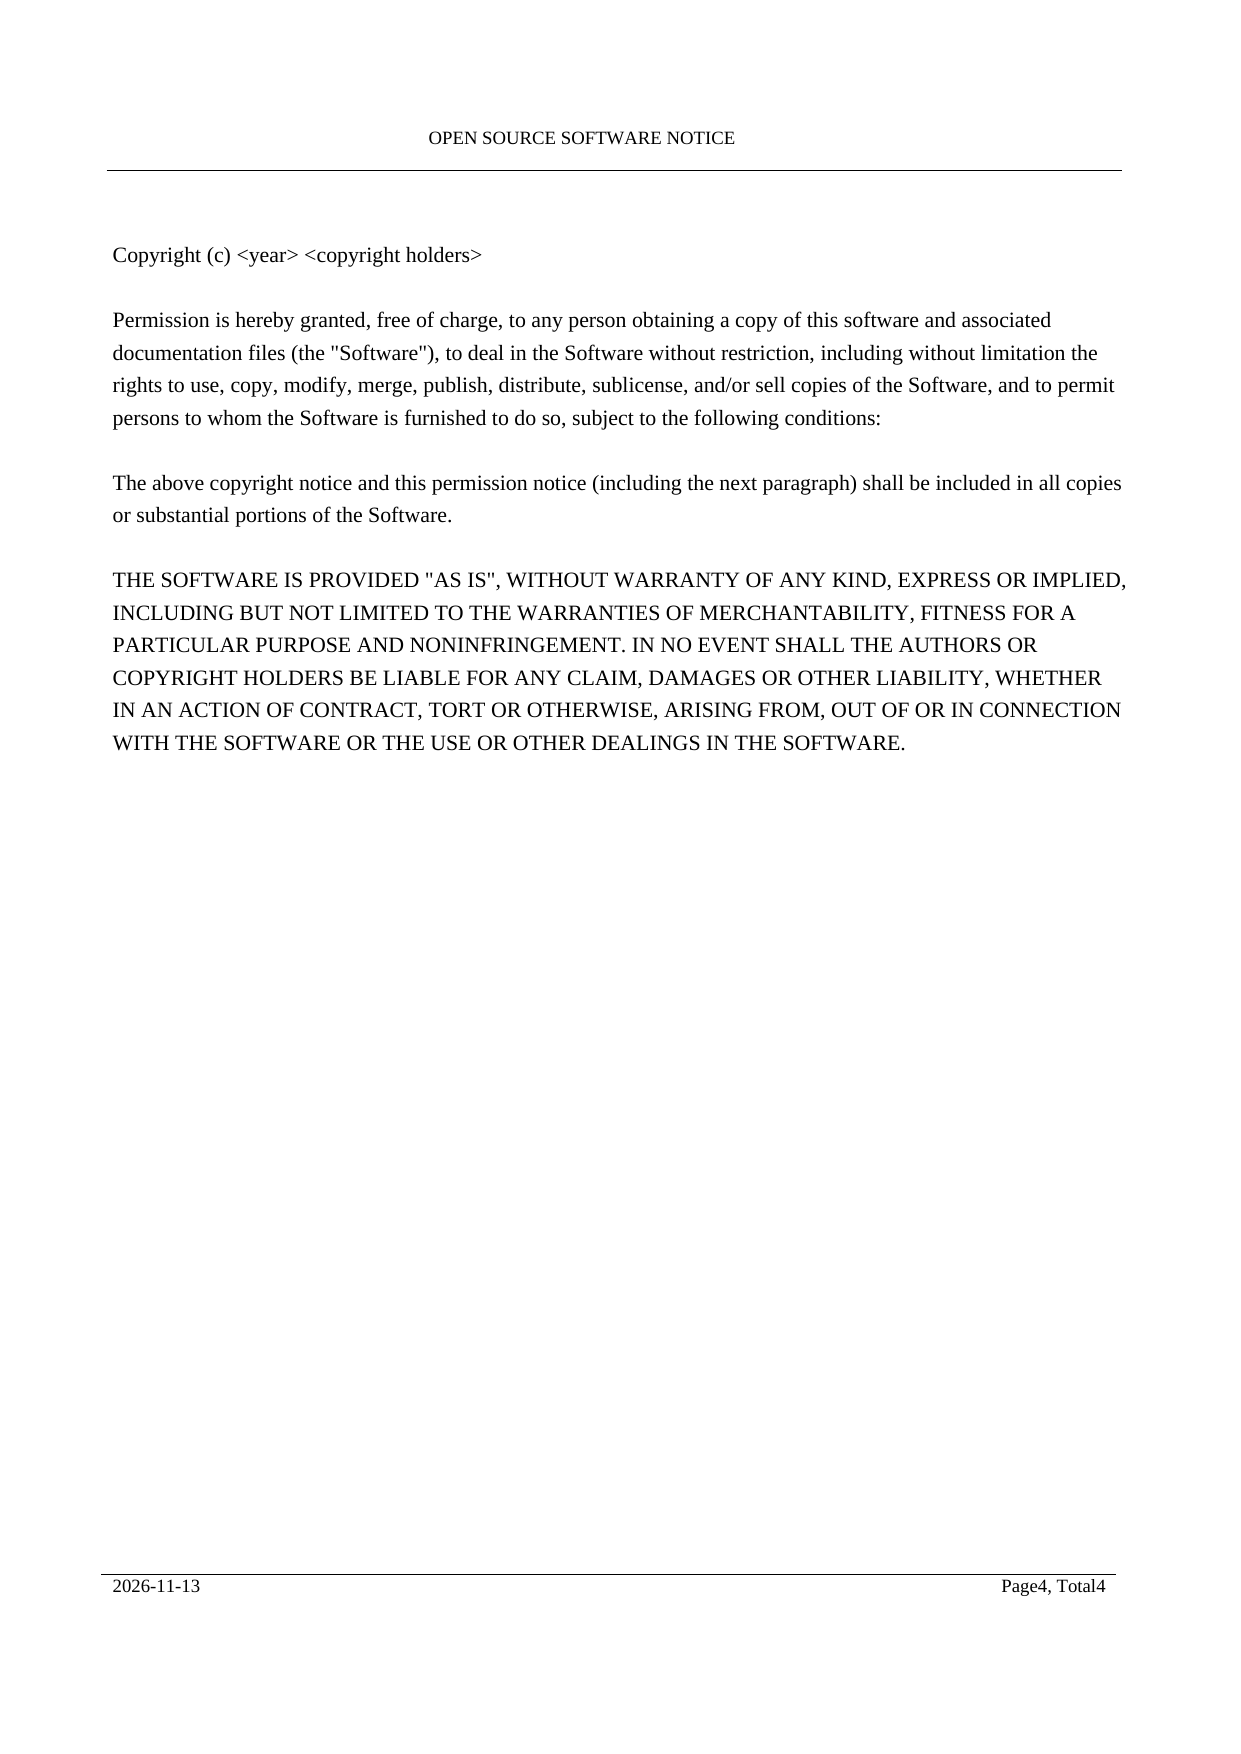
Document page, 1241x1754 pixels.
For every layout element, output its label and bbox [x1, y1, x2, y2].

text [112, 206, 1128, 759]
